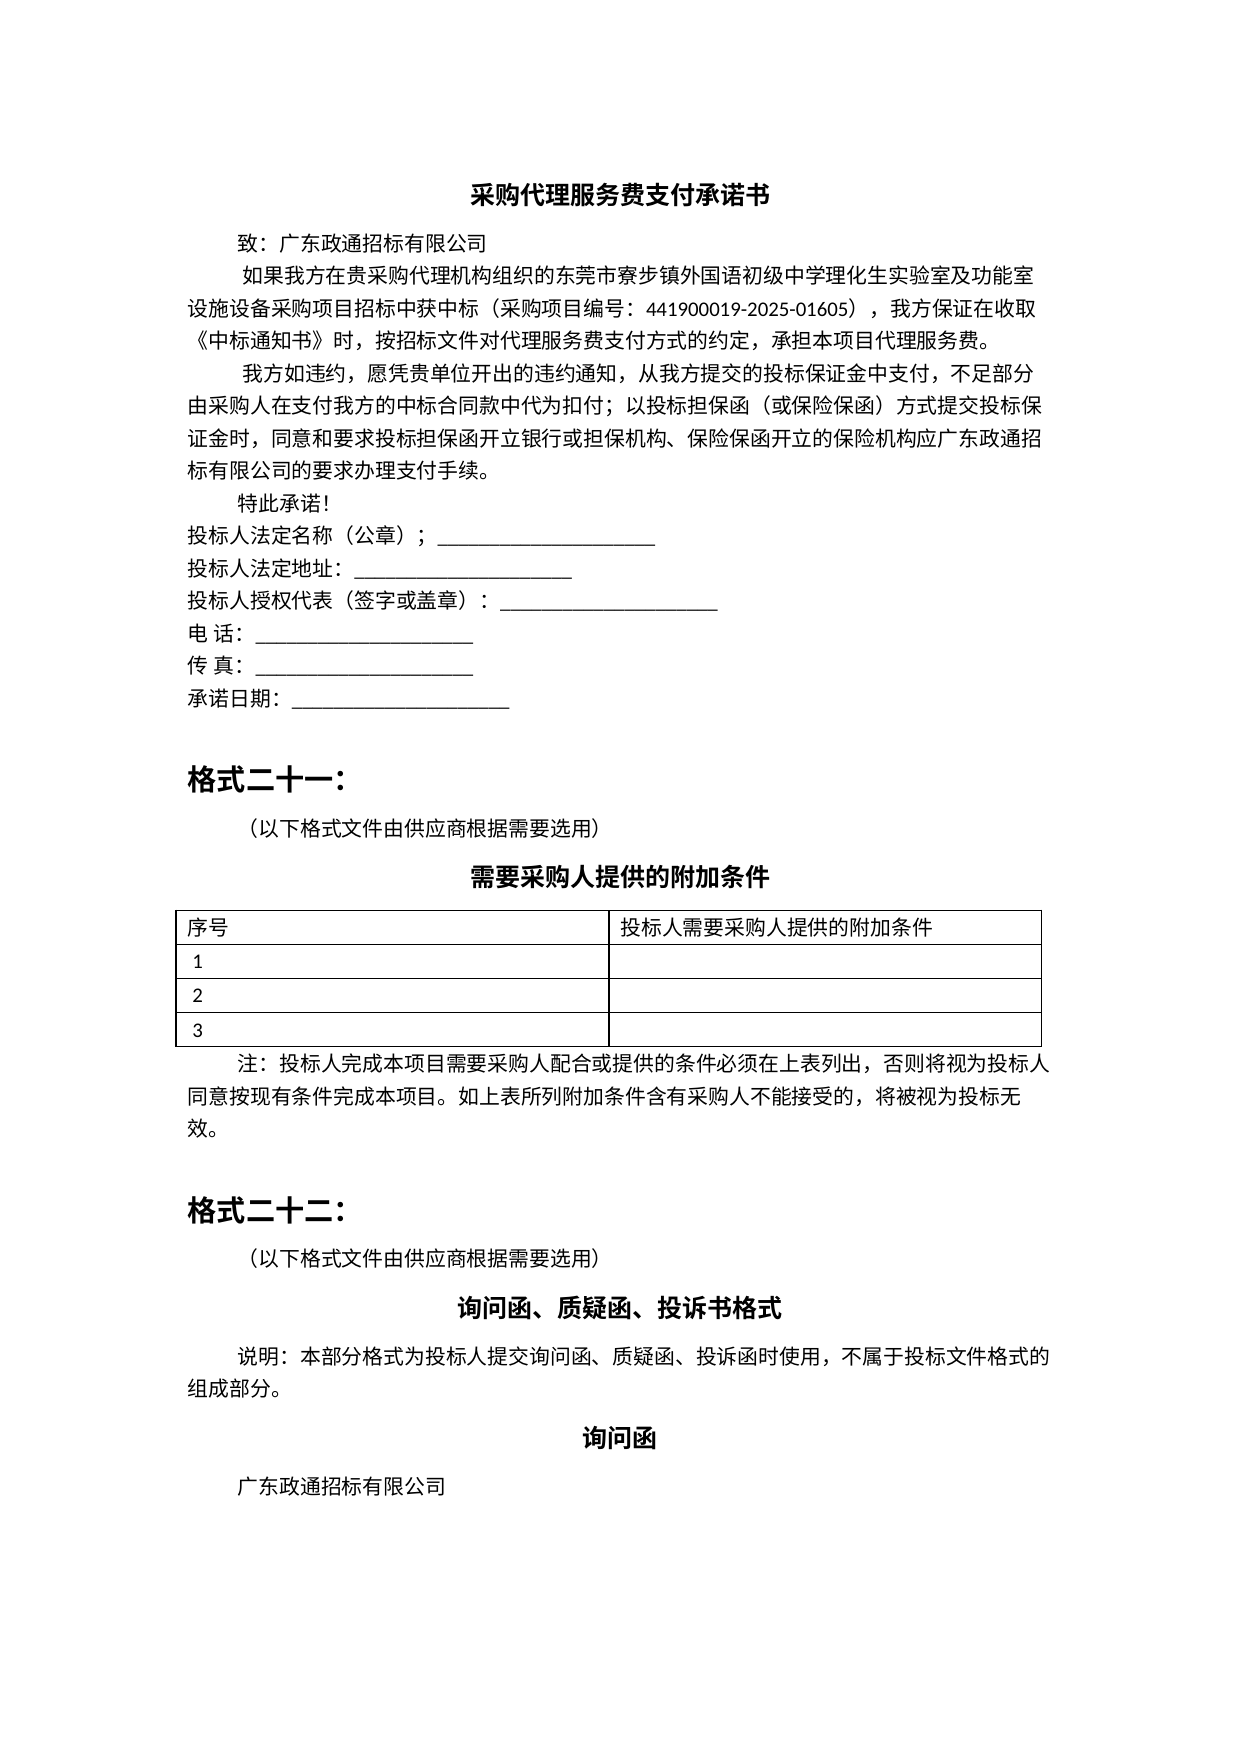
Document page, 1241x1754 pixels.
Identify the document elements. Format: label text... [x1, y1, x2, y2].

table_header 序号 [177, 911, 608, 943]
text 特此承诺！ [187, 487, 1053, 519]
text 投标人法定地址：_____________________ [187, 552, 1053, 584]
text 采购代理服务费支付承诺书 [187, 162, 1053, 227]
table_cell 2 [177, 979, 608, 1012]
text 承诺日期：_____________________ [187, 682, 1053, 714]
table_cell 1 [177, 945, 608, 978]
text 致：广东政通招标有限公司 [187, 227, 1053, 259]
table_cell [610, 979, 1041, 1012]
text 格式二十二： [187, 1177, 1053, 1242]
table_cell [610, 1013, 1041, 1046]
text 说明：本部分格式为投标人提交询问函、质疑函、投诉函时使用，不属于投标文件格式的组成部分。 [187, 1340, 1053, 1405]
text 投标人法定名称（公章）；_____________________ [187, 519, 1053, 552]
text 询问函、质疑函、投诉书格式 [187, 1275, 1053, 1340]
text （以下格式文件由供应商根据需要选用） [187, 1242, 1053, 1275]
text 我方如违约，愿凭贵单位开出的违约通知，从我方提交的投标保证金中支付，不足部分由采购人在支付我方的中标合同款中代为扣付；以投标担保函（或保险保函）方式提交投标保证金时，同意和要求投标担保函开立银行或担保机构、保险保函开立的保险机构应广东政通招标有限公司的要求办理支付手续。 [187, 357, 1053, 487]
text 如果我方在贵采购代理机构组织的东莞市寮步镇外国语初级中学理化生实验室及功能室设施设备采购项目招标中获中标（采购项目编号：441900019-2025-01605），我方保证在收取《中标通知书》时，按招标文件对代理服务费支付方式的约定，承担本项目代理服务费。 [187, 259, 1053, 357]
text 电 话：_____________________ [187, 617, 1053, 649]
text 投标人授权代表（签字或盖章）：_____________________ [187, 584, 1053, 617]
text 广东政通招标有限公司 [187, 1470, 1053, 1502]
table_cell [610, 945, 1041, 978]
text 格式二十一： [187, 747, 1053, 812]
table_header 投标人需要采购人提供的附加条件 [610, 911, 1041, 943]
text 需要采购人提供的附加条件 [187, 844, 1053, 909]
text 询问函 [187, 1405, 1053, 1470]
table_cell 3 [177, 1013, 608, 1046]
text 注：投标人完成本项目需要采购人配合或提供的条件必须在上表列出，否则将视为投标人同意按现有条件完成本项目。如上表所列附加条件含有采购人不能接受的，将被视为投标无效。 [187, 1047, 1053, 1145]
text （以下格式文件由供应商根据需要选用） [187, 812, 1053, 844]
text 传 真：_____________________ [187, 649, 1053, 682]
